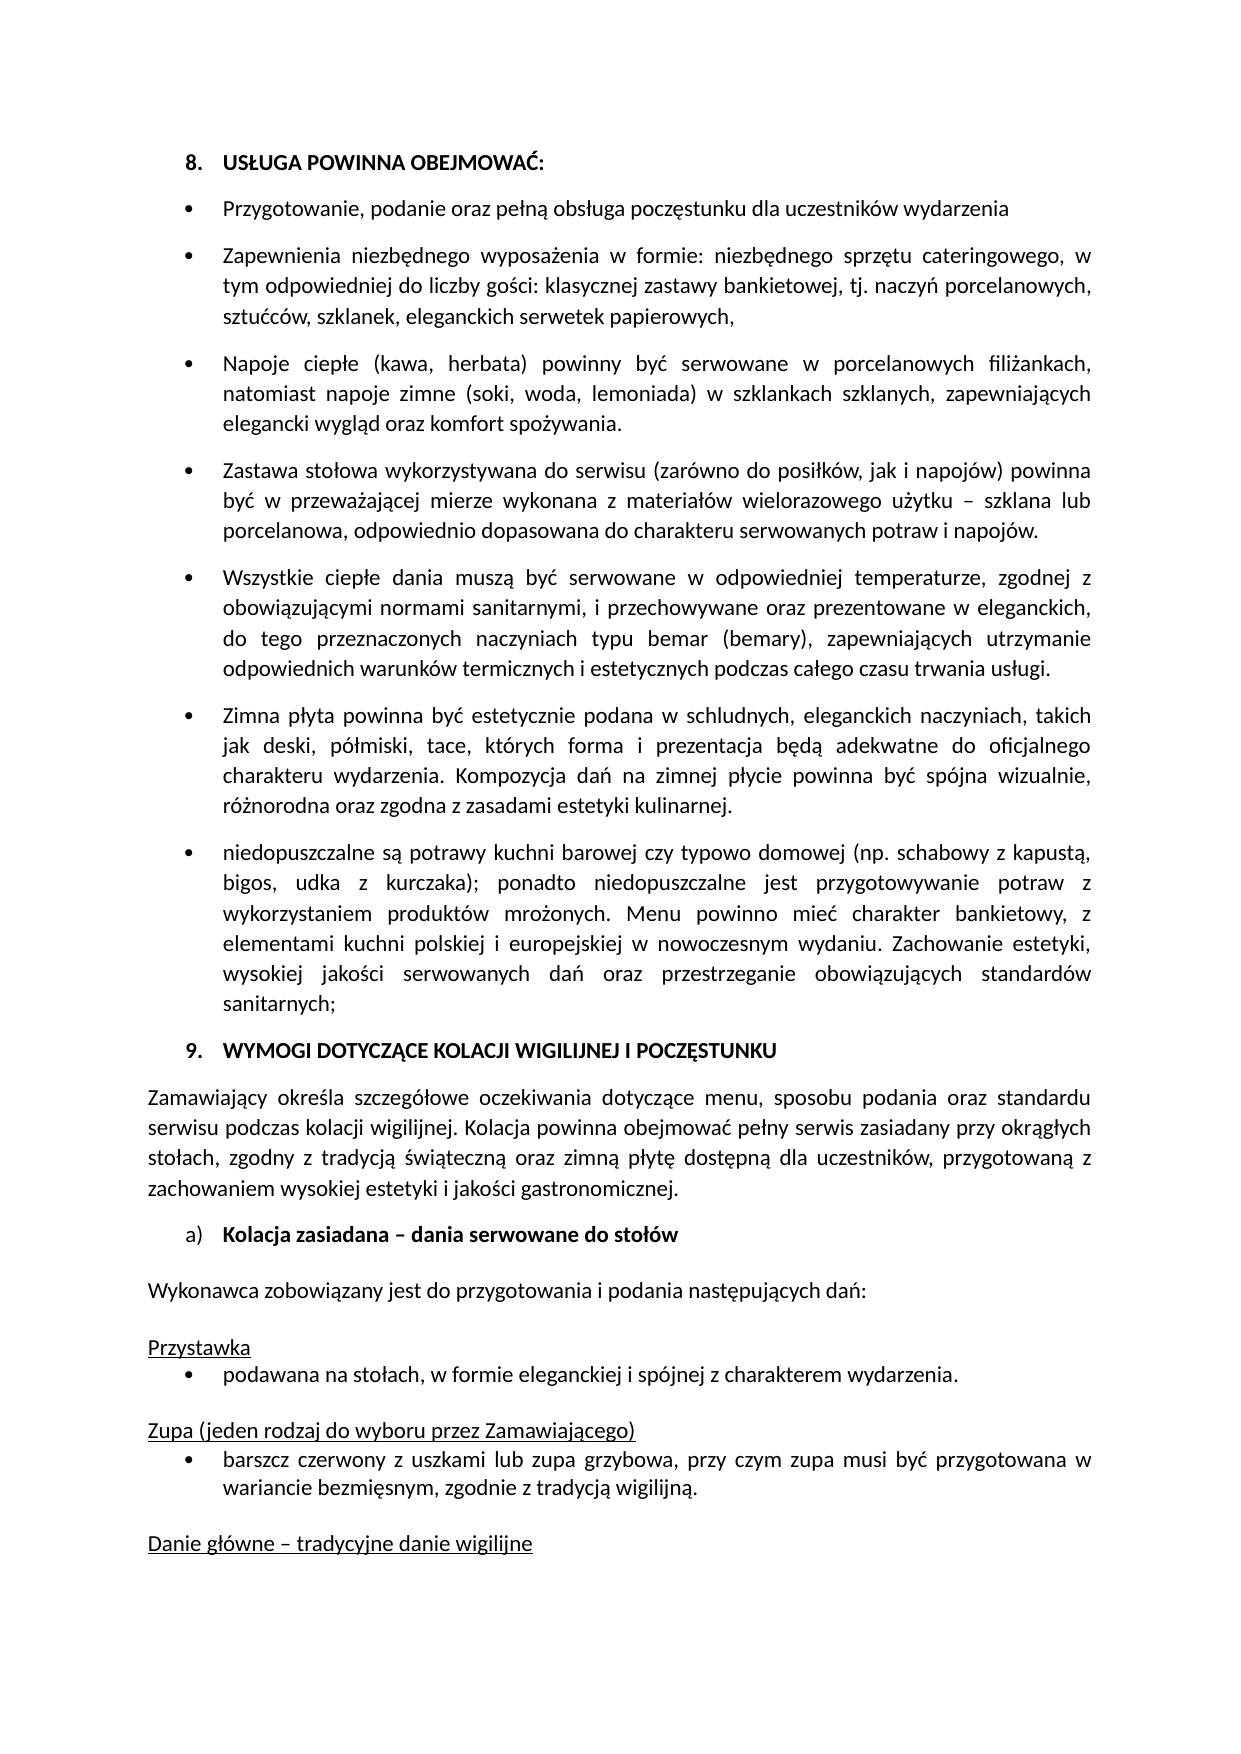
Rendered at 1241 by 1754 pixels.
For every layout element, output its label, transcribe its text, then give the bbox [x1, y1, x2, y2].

text Zamawiający określa szczegółowe oczekiwania dotyczące menu, sposobu podania oraz standardu serwisu podczas kolacji wigilijnej. Kolacja powinna obejmować pełny serwis zasiadany przy okrągłych stołach, zgodny z tradycją świąteczną oraz zimną płytę dostępną dla uczestników, przygotowaną z zachowaniem wysokiej estetyki i jakości gastronomicznej. [148, 1083, 1093, 1202]
text Wykonawca zobowiązany jest do przygotowania i podania następujących dań: [148, 1277, 1093, 1304]
list podawana na stołach, w formie eleganckiej i spójnej z charakterem wydarzenia. [185, 1361, 1093, 1389]
list barszcz czerwony z uszkami lub zupa grzybowa, przy czym zupa musi być przygotowana w wariancie bezmięsnym, zgodnie z tradycją wigilijną. [185, 1445, 1093, 1501]
list Napoje ciepłe (kawa, herbata) powinny być serwowane w porcelanowych filiżankach, natomiast napoje zimne (soki, woda, lemoniada) w szklankach szklanych, zapewniających elegancki wygląd oraz komfort spożywania. [185, 349, 1093, 437]
text Zupa (jeden rodzaj do wyboru przez Zamawiającego) [148, 1417, 1093, 1445]
list Zimna płyta powinna być estetycznie podana w schludnych, eleganckich naczyniach, takich jak deski, półmiski, tace, których forma i prezentacja będą adekwatne do oficjalnego charakteru wydarzenia. Kompozycja dań na zimnej płycie powinna być spójna wizualnie, różnorodna oraz zgodna z zasadami estetyki kulinarnej. [185, 701, 1093, 819]
list Zapewnienia niezbędnego wyposażenia w formie: niezbędnego sprzętu cateringowego, w tym odpowiedniej do liczby gości: klasycznej zastawy bankietowej, tj. naczyń porcelanowych, sztućców, szklanek, eleganckich serwetek papierowych, [185, 241, 1093, 330]
list Wszystkie ciepłe dania muszą być serwowane w odpowiedniej temperaturze, zgodnej z obowiązującymi normami sanitarnymi, i przechowywane oraz prezentowane w eleganckich, do tego przeznaczonych naczyniach typu bemar (bemary), zapewniających utrzymanie odpowiednich warunków termicznych i estetycznych podczas całego czasu trwania usługi. [185, 563, 1093, 682]
text Danie główne – tradycyjne danie wigilijne [148, 1529, 1093, 1557]
list Zastawa stołowa wykorzystywana do serwisu (zarówno do posiłków, jak i napojów) powinna być w przeważającej mierze wykonana z materiałów wielorazowego użytku – szklana lub porcelanowa, odpowiednio dopasowana do charakteru serwowanych potraw i napojów. [185, 456, 1093, 544]
list Przygotowanie, podanie oraz pełną obsługa poczęstunku dla uczestników wydarzenia [185, 194, 1093, 222]
list WYMOGI DOTYCZĄCE KOLACJI WIGILIJNEJ I POCZĘSTUNKU [185, 1036, 1093, 1064]
list USŁUGA POWINNA OBEJMOWAĆ: [185, 148, 1093, 176]
list niedopuszczalne są potrawy kuchni barowej czy typowo domowej (np. schabowy z kapustą, bigos, udka z kurczaka); ponadto niedopuszczalne jest przygotowywanie potraw z wykorzystaniem produktów mrożonych. Menu powinno mieć charakter bankietowy, z elementami kuchni polskiej i europejskiej w nowoczesnym wydaniu. Zachowanie estetyki, wysokiej jakości serwowanych dań oraz przestrzeganie obowiązujących standardów sanitarnych; [185, 838, 1093, 1017]
list Kolacja zasiadana – dania serwowane do stołów [185, 1221, 1093, 1248]
text Przystawka [148, 1333, 1093, 1361]
